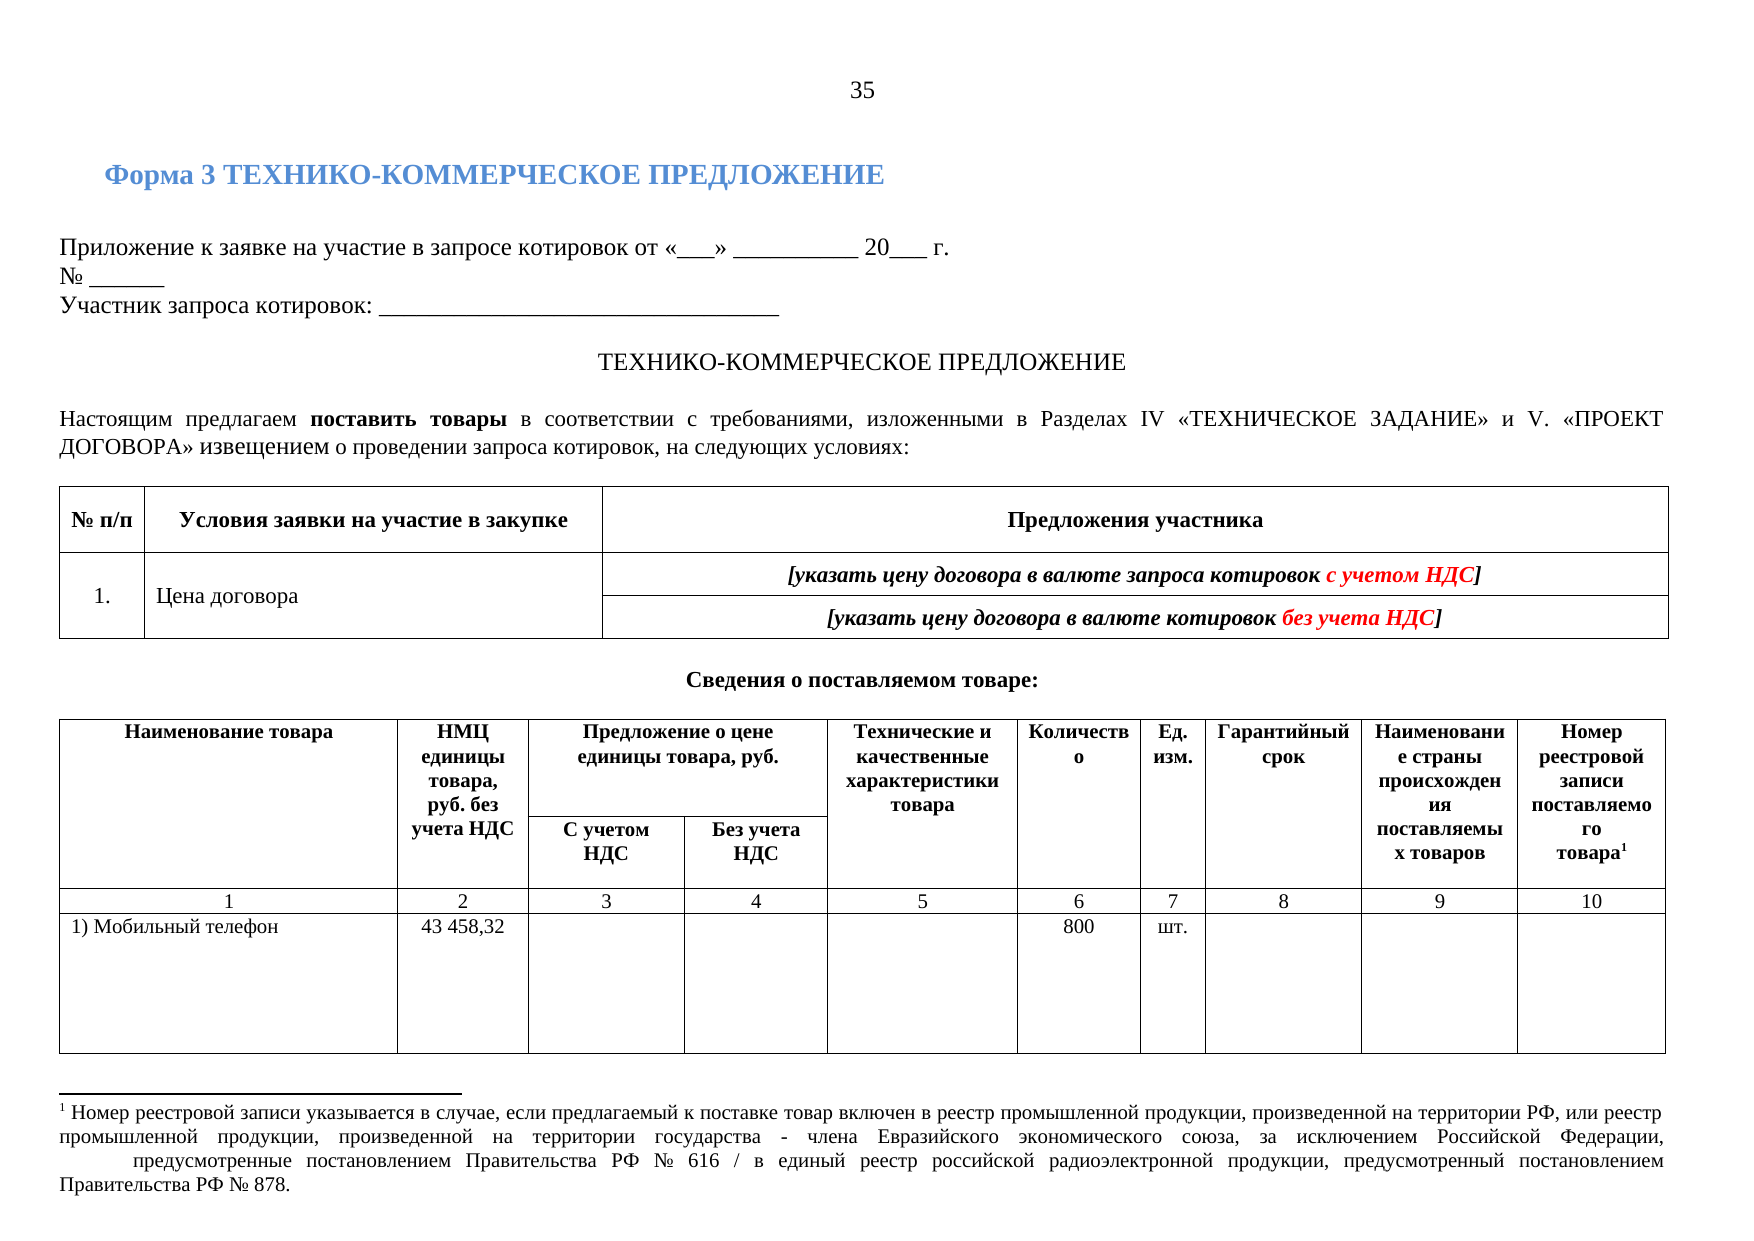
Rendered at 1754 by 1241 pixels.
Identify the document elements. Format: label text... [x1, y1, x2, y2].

table_cell [указать цену договора в валюте котировок без учета НДС] [603, 596, 1668, 638]
text Настоящим предлагаем поставить товары в соответствии с требованиями, изложенными в Разделах IV «ТЕХНИЧЕСКОЕ ЗАДАНИЕ» и V. «ПРОЕКТ ДОГОВОРА» извещением о проведении запроса котировок, на следующих условиях: [59, 405, 1665, 460]
table_cell [1518, 914, 1665, 1053]
table_cell 1) Мобильный телефон [60, 914, 397, 1053]
table_cell 2 [398, 889, 528, 913]
table_header Предложение о цене единицы товара, руб. [529, 720, 827, 816]
text ТЕХНИКО-КОММЕРЧЕСКОЕ ПРЕДЛОЖЕНИЕ [59, 347, 1665, 376]
table_header Технические и качественные характеристики товара [828, 720, 1017, 888]
table_cell Цена договора [145, 553, 602, 638]
text Сведения о поставляемом товаре: [59, 666, 1665, 692]
subtitle Форма 3 ТЕХНИКО-КОММЕРЧЕСКОЕ ПРЕДЛОЖЕНИЕ [104, 157, 1665, 191]
table_cell 10 [1518, 889, 1665, 913]
table_header Гарантийный срок [1206, 720, 1361, 888]
table_cell 4 [685, 889, 827, 913]
table_header Предложения участника [603, 487, 1668, 552]
table_cell [1362, 914, 1517, 1053]
table_cell [685, 914, 827, 1053]
table_header Наименование страны происхождения поставляемых товаров [1362, 720, 1517, 888]
table_cell 6 [1018, 889, 1140, 913]
table_cell шт. [1141, 914, 1205, 1053]
table_header НМЦ единицы товара, руб. без учета НДС [398, 720, 528, 888]
table_header № п/п [60, 487, 144, 552]
table_cell 1 [60, 889, 397, 913]
text № ______ [59, 261, 1665, 290]
table_cell 43 458,32 [398, 914, 528, 1053]
table_cell 5 [828, 889, 1017, 913]
table_header Ед. изм. [1141, 720, 1205, 888]
text Участник запроса котировок: ________________________________ [59, 290, 1665, 318]
table_cell Без учета НДС [685, 817, 827, 888]
table_cell 800 [1018, 914, 1140, 1053]
table_header Номер реестровой записи поставляемого товара [1518, 720, 1665, 888]
table_header Количество [1018, 720, 1140, 888]
table_cell 8 [1206, 889, 1361, 913]
table_cell 1. [60, 553, 144, 638]
table_cell [1206, 914, 1361, 1053]
table_cell [529, 914, 684, 1053]
table_cell [828, 914, 1017, 1053]
table_cell 3 [529, 889, 684, 913]
table_cell [указать цену договора в валюте запроса котировок с учетом НДС] [603, 553, 1668, 595]
table_cell 9 [1362, 889, 1517, 913]
table_cell С учетом НДС [529, 817, 684, 888]
table_header Условия заявки на участие в закупке [145, 487, 602, 552]
table_cell 7 [1141, 889, 1205, 913]
table_header Наименование товара [60, 720, 397, 888]
text Приложение к заявке на участие в запросе котировок от «___» __________ 20___ г. [59, 232, 1665, 261]
